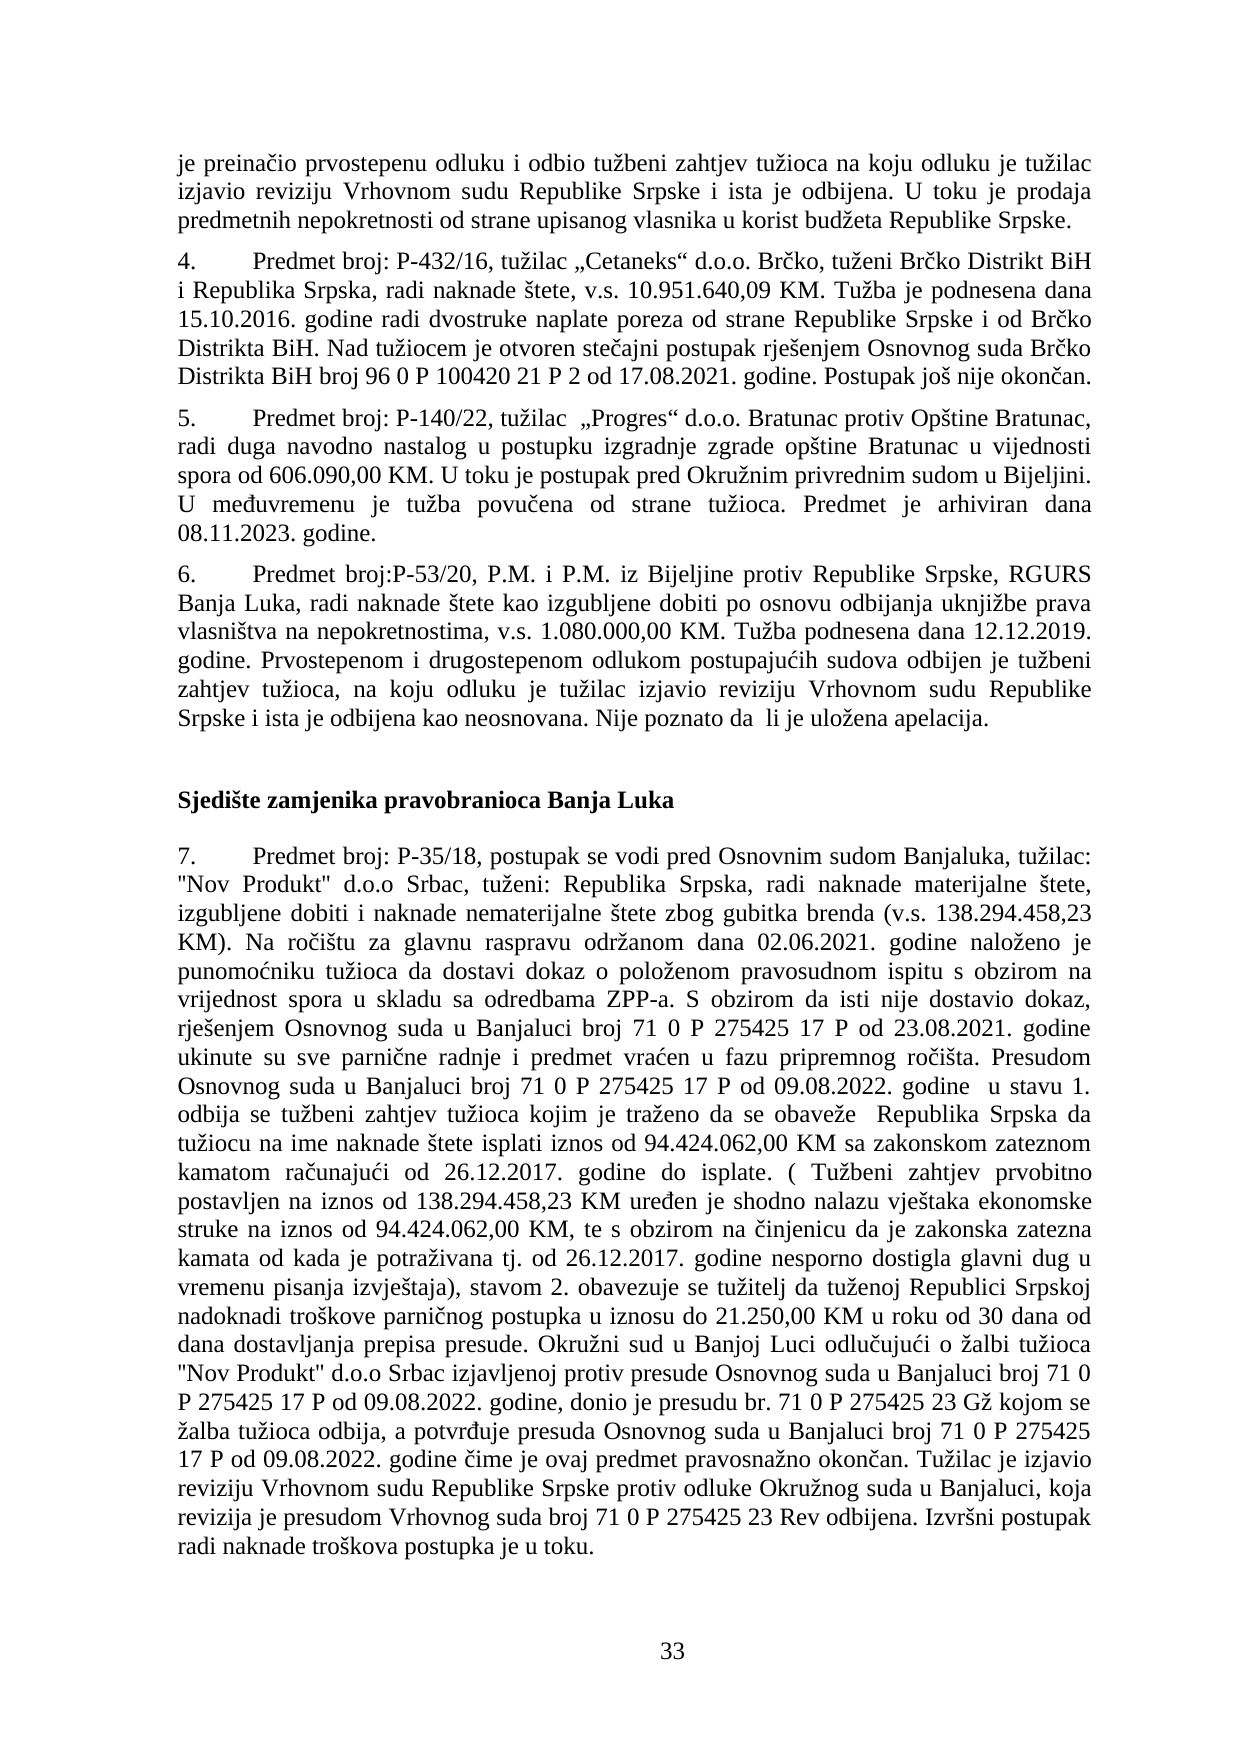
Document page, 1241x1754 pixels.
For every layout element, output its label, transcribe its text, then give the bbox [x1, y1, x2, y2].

text 5. Predmet broj: P-140/22, tužilac „Progres“ d.o.o. Bratunac protiv Opštine Bratunac, radi duga navodno nastalog u postupku izgradnje zgrade opštine Bratunac u vijednosti spora od 606.090,00 KM. U toku je postupak pred Okružnim privrednim sudom u Bijeljini. U međuvremenu je tužba povučena od strane tužioca. Predmet je arhiviran dana 08.11.2023. godine. [177, 403, 1092, 546]
text 7. Predmet broj: P-35/18, postupak se vodi pred Osnovnim sudom Banjaluka, tužilac: ''Nov Produkt'' d.o.o Srbac, tuženi: Republika Srpska, radi naknade materijalne štete, izgubljene dobiti i naknade nematerijalne štete zbog gubitka brenda (v.s. 138.294.458,23 KM). Na ročištu za glavnu raspravu održanom dana 02.06.2021. godine naloženo je punomoćniku tužioca da dostavi dokaz o položenom pravosudnom ispitu s obzirom na vrijednost spora u skladu sa odredbama ZPP-a. S obzirom da isti nije dostavio dokaz, rješenjem Osnovnog suda u Banjaluci broj 71 0 P 275425 17 P od 23.08.2021. godine ukinute su sve parnične radnje i predmet vraćen u fazu pripremnog ročišta. Presudom Osnovnog suda u Banjaluci broj 71 0 P 275425 17 P od 09.08.2022. godine u stavu 1. odbija se tužbeni zahtjev tužioca kojim je traženo da se obaveže Republika Srpska da tužiocu na ime naknade štete isplati iznos od 94.424.062,00 KM sa zakonskom zateznom kamatom računajući od 26.12.2017. godine do isplate. ( Tužbeni zahtjev prvobitno postavljen na iznos od 138.294.458,23 KM uređen je shodno nalazu vještaka ekonomske struke na iznos od 94.424.062,00 KM, te s obzirom na činjenicu da je zakonska zatezna kamata od kada je potraživana tj. od 26.12.2017. godine nesporno dostigla glavni dug u vremenu pisanja izvještaja), stavom 2. obavezuje se tužitelj da tuženoj Republici Srpskoj nadoknadi troškove parničnog postupka u iznosu do 21.250,00 KM u roku od 30 dana od dana dostavljanja prepisa presude. Okružni sud u Banjoj Luci odlučujući o žalbi tužioca ''Nov Produkt'' d.o.o Srbac izjavljenoj protiv presude Osnovnog suda u Banjaluci broj 71 0 P 275425 17 P od 09.08.2022. godine, donio je presudu br. 71 0 P 275425 23 Gž kojom se žalba tužioca odbija, a potvrđuje presuda Osnovnog suda u Banjaluci broj 71 0 P 275425 17 P od 09.08.2022. godine čime je ovaj predmet pravosnažno okončan. Tužilac je izjavio reviziju Vrhovnom sudu Republike Srpske protiv odluke Okružnog suda u Banjaluci, koja revizija je presudom Vrhovnog suda broj 71 0 P 275425 23 Rev odbijena. Izvršni postupak radi naknade troškova postupka je u toku. [177, 841, 1092, 1559]
text Sjedište zamjenika pravobranioca Banja Luka [177, 785, 1092, 814]
text 4. Predmet broj: P-432/16, tužilac „Cetaneks“ d.o.o. Brčko, tuženi Brčko Distrikt BiH i Republika Srpska, radi naknade štete, v.s. 10.951.640,09 KM. Tužba je podnesena dana 15.10.2016. godine radi dvostruke naplate poreza od strane Republike Srpske i od Brčko Distrikta BiH. Nad tužiocem je otvoren stečajni postupak rješenjem Osnovnog suda Brčko Distrikta BiH broj 96 0 P 100420 21 P 2 od 17.08.2021. godine. Postupak još nije okončan. [177, 246, 1092, 390]
text 6. Predmet broj:P-53/20, P.M. i P.M. iz Bijeljine protiv Republike Srpske, RGURS Banja Luka, radi naknade štete kao izgubljene dobiti po osnovu odbijanja uknjižbe prava vlasništva na nepokretnostima, v.s. 1.080.000,00 KM. Tužba podnesena dana 12.12.2019. godine. Prvostepenom i drugostepenom odlukom postupajućih sudova odbijen je tužbeni zahtjev tužioca, na koju odluku je tužilac izjavio reviziju Vrhovnom sudu Republike Srpske i ista je odbijena kao neosnovana. Nije poznato da li je uložena apelacija. [177, 559, 1092, 731]
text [177, 148, 1092, 234]
